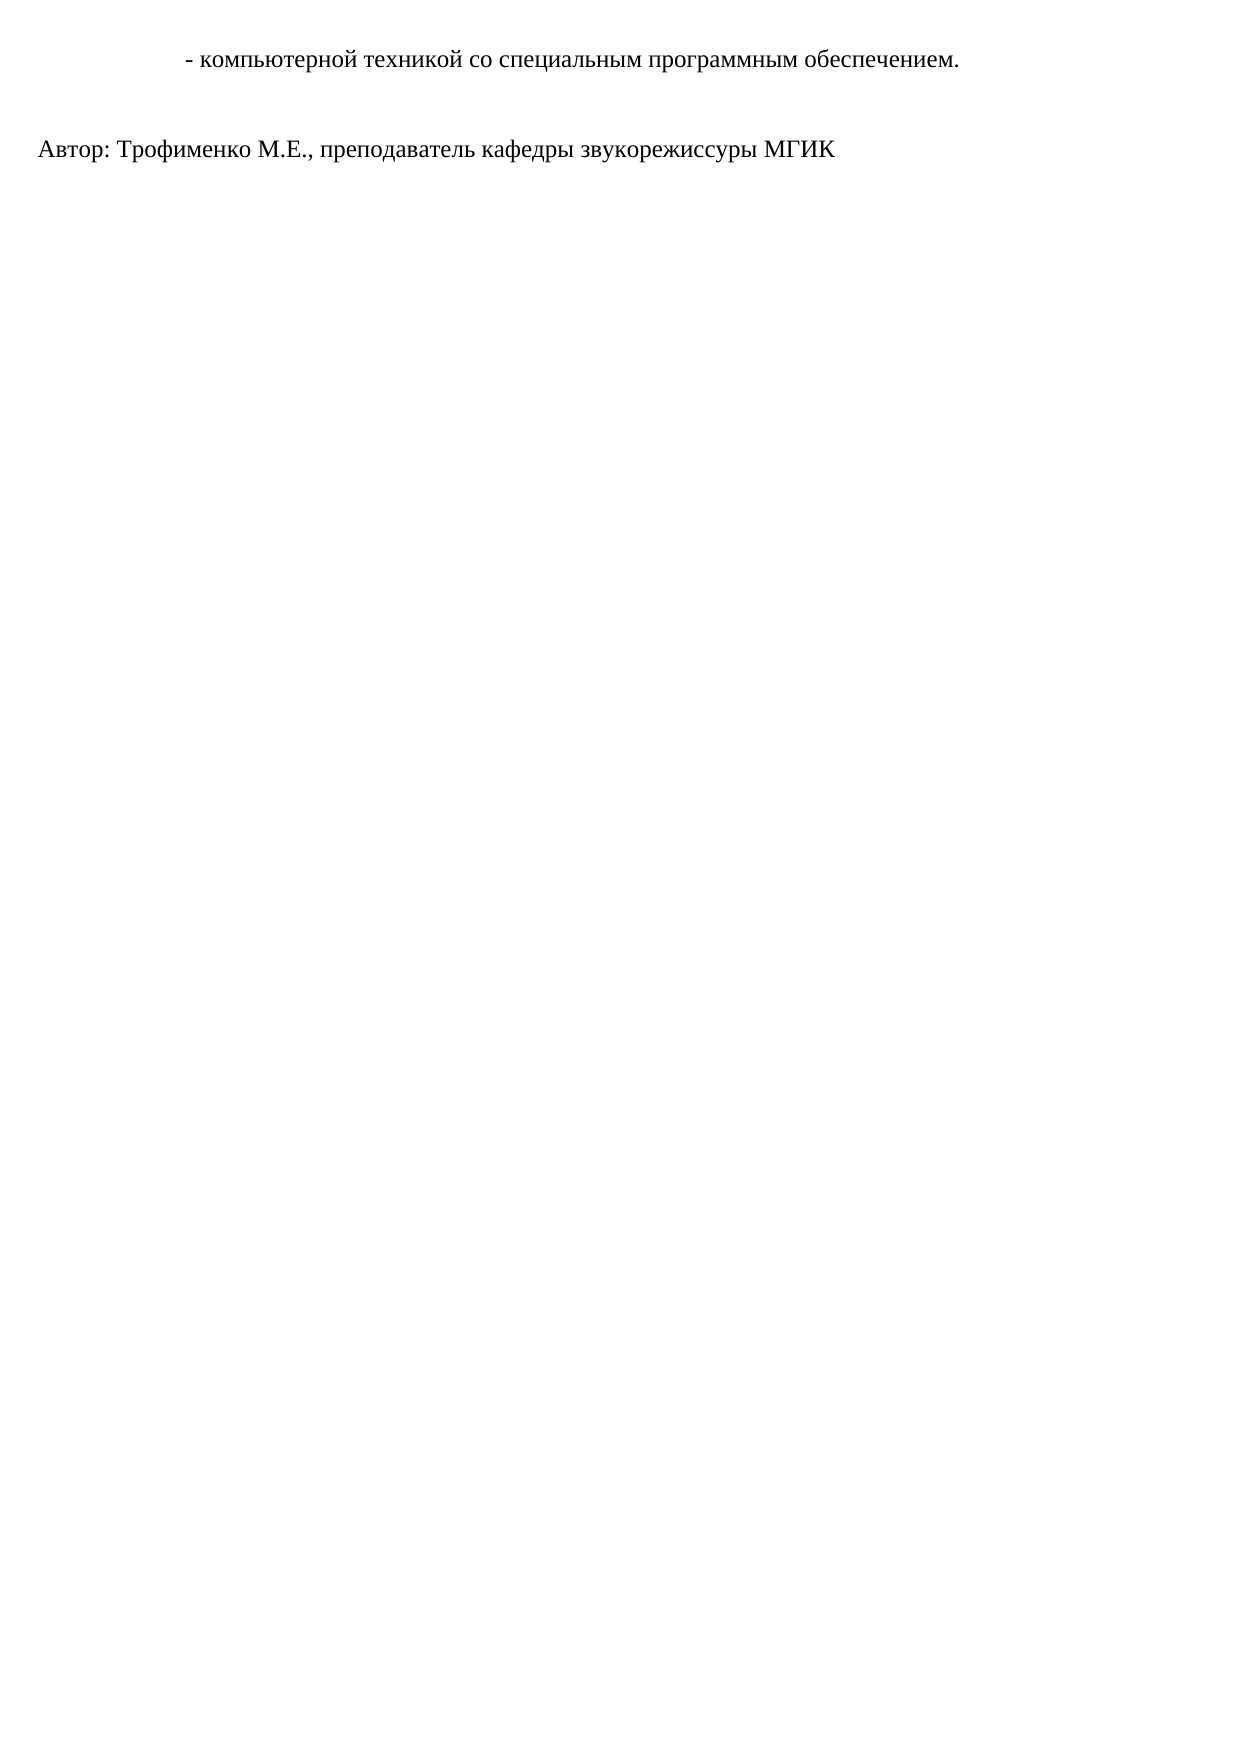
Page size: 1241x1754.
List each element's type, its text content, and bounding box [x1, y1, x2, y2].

text Автор: Трофименко М.Е., преподаватель кафедры звукорежиссуры МГИК [37, 131, 1223, 164]
text - компьютерной техникой со специальным программным обеспечением. [37, 44, 1223, 73]
